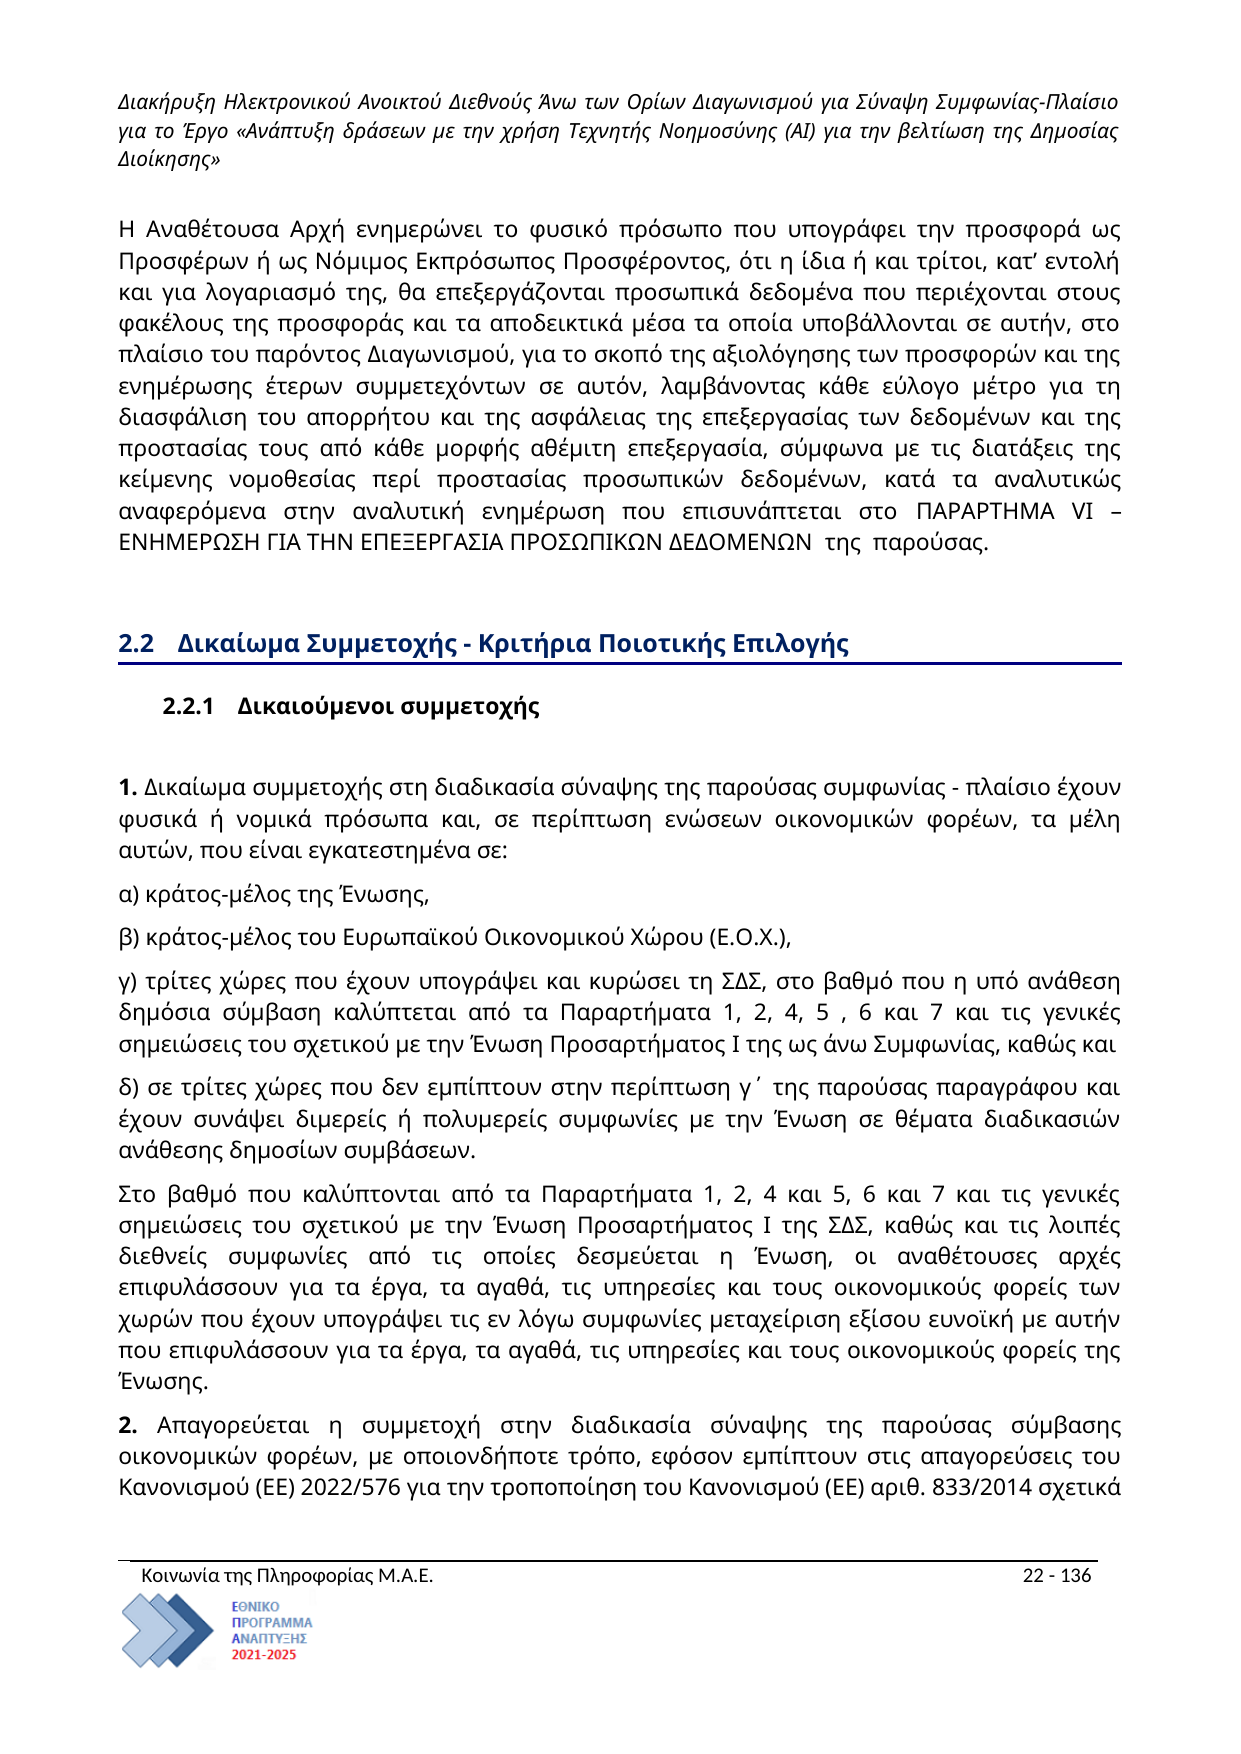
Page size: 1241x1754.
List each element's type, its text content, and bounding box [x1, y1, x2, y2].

text δ) σε τρίτες χώρες που δεν εμπίπτουν στην περίπτωση γ΄ της παρούσας παραγράφου και έχουν συνάψει διμερείς ή πολυμερείς συμφωνίες με την Ένωση σε θέματα διαδικασιών ανάθεσης δημοσίων συμβάσεων. [118, 1071, 1122, 1165]
text γ) τρίτες χώρες που έχουν υπογράψει και κυρώσει τη ΣΔΣ, στο βαθμό που η υπό ανάθεση δημόσια σύμβαση καλύπτεται από τα Παραρτήματα 1, 2, 4, 5 , 6 και 7 και τις γενικές σημειώσεις του σχετικού με την Ένωση Προσαρτήματος I της ως άνω Συμφωνίας, καθώς και [118, 965, 1122, 1059]
text Η Αναθέτουσα Αρχή ενημερώνει το φυσικό πρόσωπο που υπογράφει την προσφορά ως Προσφέρων ή ως Νόμιμος Εκπρόσωπος Προσφέροντος, ότι η ίδια ή και τρίτοι, κατ’ εντολή και για λογαριασμό της, θα επεξεργάζονται προσωπικά δεδομένα που περιέχονται στους φακέλους της προσφοράς και τα αποδεικτικά μέσα τα οποία υποβάλλονται σε αυτήν, στο πλαίσιο του παρόντος Διαγωνισμού, για το σκοπό της αξιολόγησης των προσφορών και της ενημέρωσης έτερων συμμετεχόντων σε αυτόν, λαμβάνοντας κάθε εύλογο μέτρο για τη διασφάλιση του απορρήτου και της ασφάλειας της επεξεργασίας των δεδομένων και της προστασίας τους από κάθε μορφής αθέμιτη επεξεργασία, σύμφωνα με τις διατάξεις της κείμενης νομοθεσίας περί προστασίας προσωπικών δεδομένων, κατά τα αναλυτικώς αναφερόμενα στην αναλυτική ενημέρωση που επισυνάπτεται στο ΠΑΡΑΡΤΗΜΑ VΙ – ΕΝΗΜΕΡΩΣΗ ΓΙΑ ΤΗΝ ΕΠΕΞΕΡΓΑΣΙΑ ΠΡΟΣΩΠΙΚΩΝ ΔΕΔΟΜΕΝΩΝ της παρούσας. [118, 213, 1122, 557]
subtitle Δικαιούμενοι συμμετοχής [162, 690, 1122, 721]
text β) κράτος-μέλος του Ευρωπαϊκού Οικονομικού Χώρου (Ε.Ο.Χ.), [118, 921, 1122, 953]
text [118, 1409, 1122, 1503]
text Στο βαθμό που καλύπτονται από τα Παραρτήματα 1, 2, 4 και 5, 6 και 7 και τις γενικές σημειώσεις του σχετικού με την Ένωση Προσαρτήματος Ι της ΣΔΣ, καθώς και τις λοιπές διεθνείς συμφωνίες από τις οποίες δεσμεύεται η Ένωση, οι αναθέτουσες αρχές επιφυλάσσουν για τα έργα, τα αγαθά, τις υπηρεσίες και τους οικονομικούς φορείς των χωρών που έχουν υπογράψει τις εν λόγω συμφωνίες μεταχείριση εξίσου ευνοϊκή με αυτήν που επιφυλάσσουν για τα έργα, τα αγαθά, τις υπηρεσίες και τους οικονομικούς φορείς της Ένωσης. [118, 1178, 1122, 1396]
text α) κράτος-μέλος της Ένωσης, [118, 878, 1122, 909]
text 1. Δικαίωμα συμμετοχής στη διαδικασία σύναψης της παρούσας συμφωνίας - πλαίσιο έχουν φυσικά ή νομικά πρόσωπα και, σε περίπτωση ενώσεων οικονομικών φορέων, τα μέλη αυτών, που είναι εγκατεστημένα σε: [118, 771, 1122, 865]
subtitle Δικαίωμα Συμμετοχής - Κριτήρια Ποιοτικής Επιλογής [118, 626, 1122, 662]
